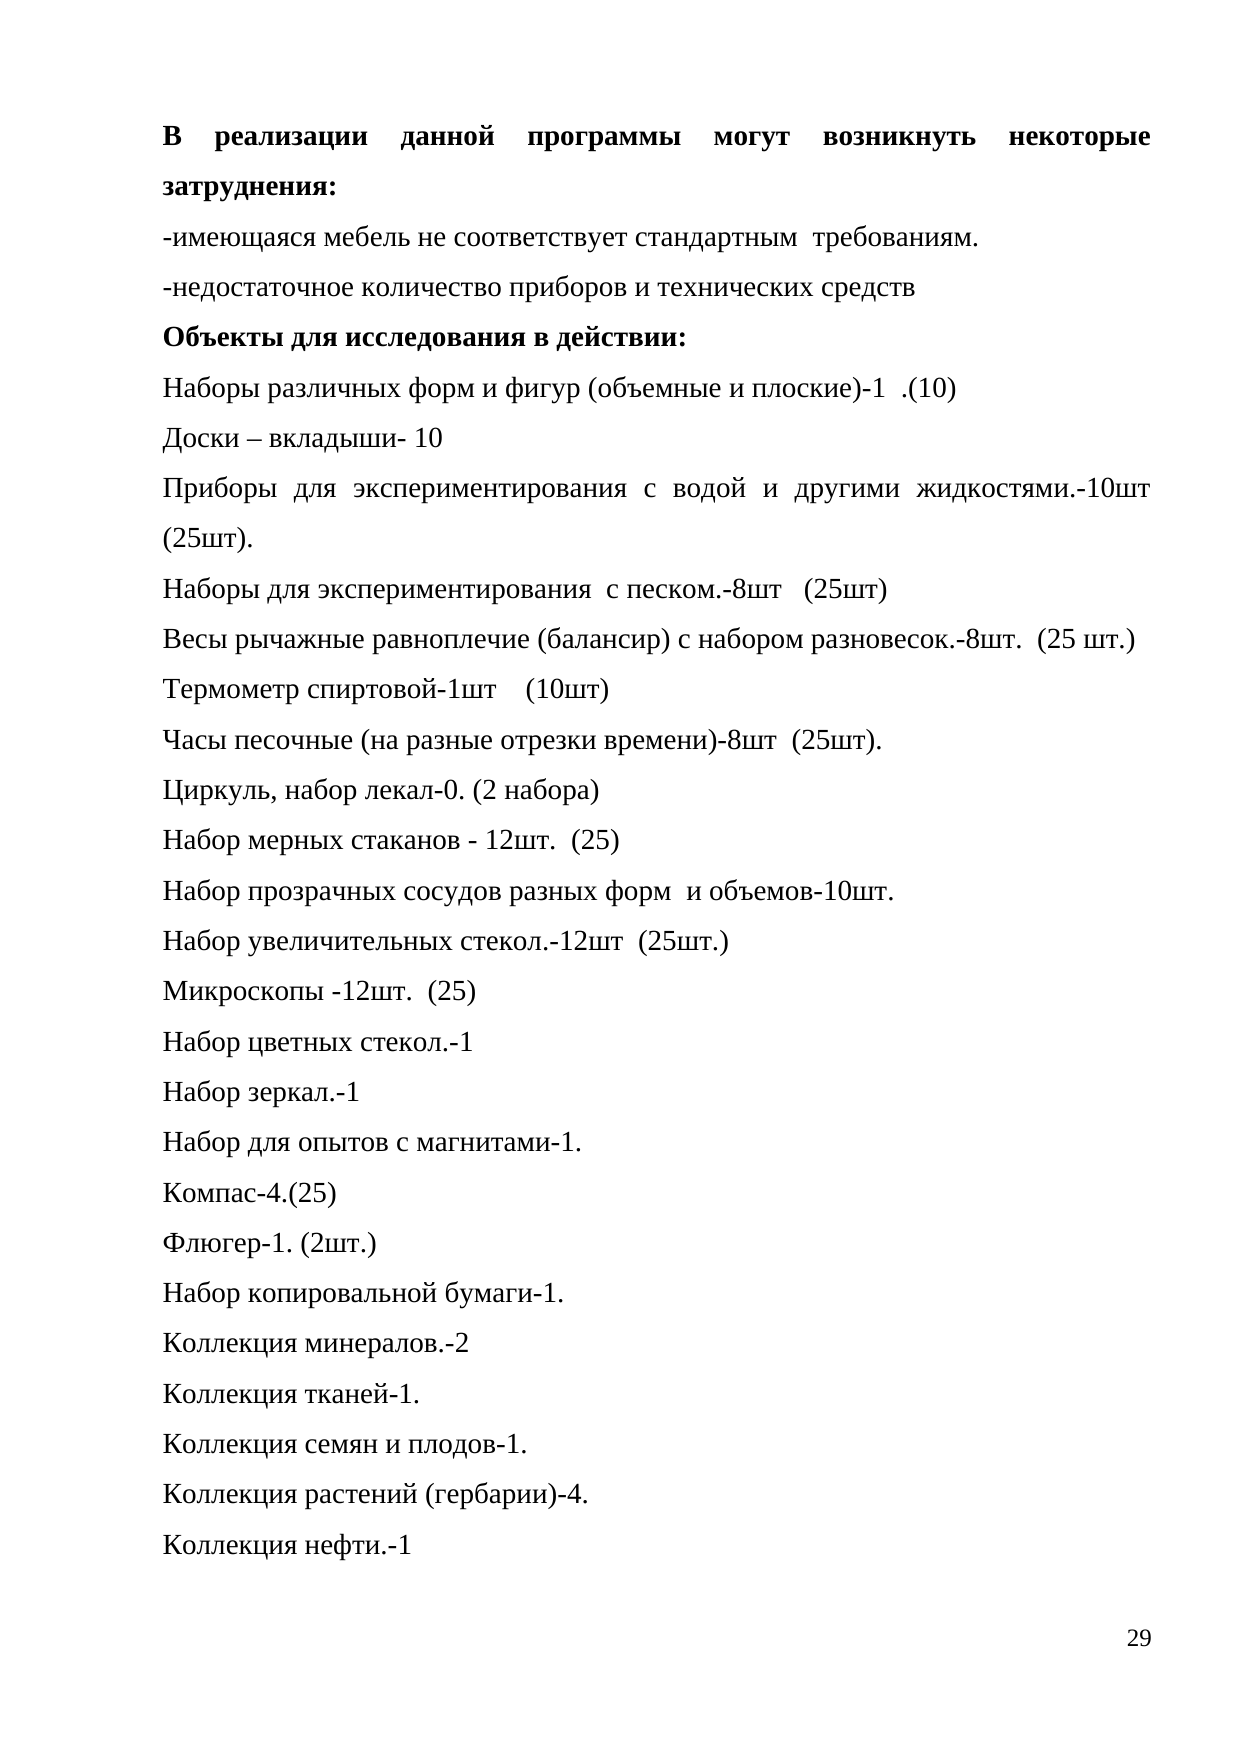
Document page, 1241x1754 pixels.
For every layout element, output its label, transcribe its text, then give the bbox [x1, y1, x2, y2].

text Объекты для исследования в действии: [162, 319, 1152, 353]
text Коллекция нефти.-1 [162, 1527, 1152, 1560]
text -имеющаяся мебель не соответствует стандартным требованиям. [162, 219, 1152, 252]
text Коллекция минералов.-2 [162, 1326, 1152, 1359]
text Набор для опытов с магнитами-1. [162, 1124, 1152, 1158]
text Микроскопы -12шт. (25) [162, 973, 1152, 1007]
text Компас-4.(25) [162, 1175, 1152, 1208]
text Набор зеркал.-1 [162, 1074, 1152, 1108]
text Коллекция тканей-1. [162, 1376, 1152, 1409]
text Коллекция семян и плодов-1. [162, 1426, 1152, 1460]
text Набор увеличительных стекол.-12шт (25шт.) [162, 923, 1152, 957]
text -недостаточное количество приборов и технических средств [162, 269, 1152, 303]
text Наборы для экспериментирования с песком.-8шт (25шт) [162, 571, 1152, 604]
text Термометр спиртовой-1шт (10шт) [162, 672, 1152, 705]
text Циркуль, набор лекал-0. (2 набора) [162, 772, 1152, 806]
text Коллекция растений (гербарии)-4. [162, 1477, 1152, 1510]
text Наборы различных форм и фигур (объемные и плоские)-1 .(10) [162, 370, 1152, 403]
text Часы песочные (на разные отрезки времени)-8шт (25шт). [162, 722, 1152, 755]
text Флюгер-1. (2шт.) [162, 1225, 1152, 1258]
text Доски – вкладыши- 10 [162, 420, 1152, 453]
text Набор копировальной бумаги-1. [162, 1275, 1152, 1309]
text Набор цветных стекол.-1 [162, 1024, 1152, 1057]
text Весы рычажные равноплечие (балансир) с набором разновесок.-8шт. (25 шт.) [162, 621, 1152, 655]
text Набор мерных стаканов - 12шт. (25) [162, 822, 1152, 856]
text Набор прозрачных сосудов разных форм и объемов-10шт. [162, 873, 1152, 906]
text Приборы для экспериментирования с водой и другими жидкостями.-10шт (25шт). [162, 470, 1152, 554]
text В реализации данной программы могут возникнуть некоторые затруднения: [162, 118, 1152, 202]
